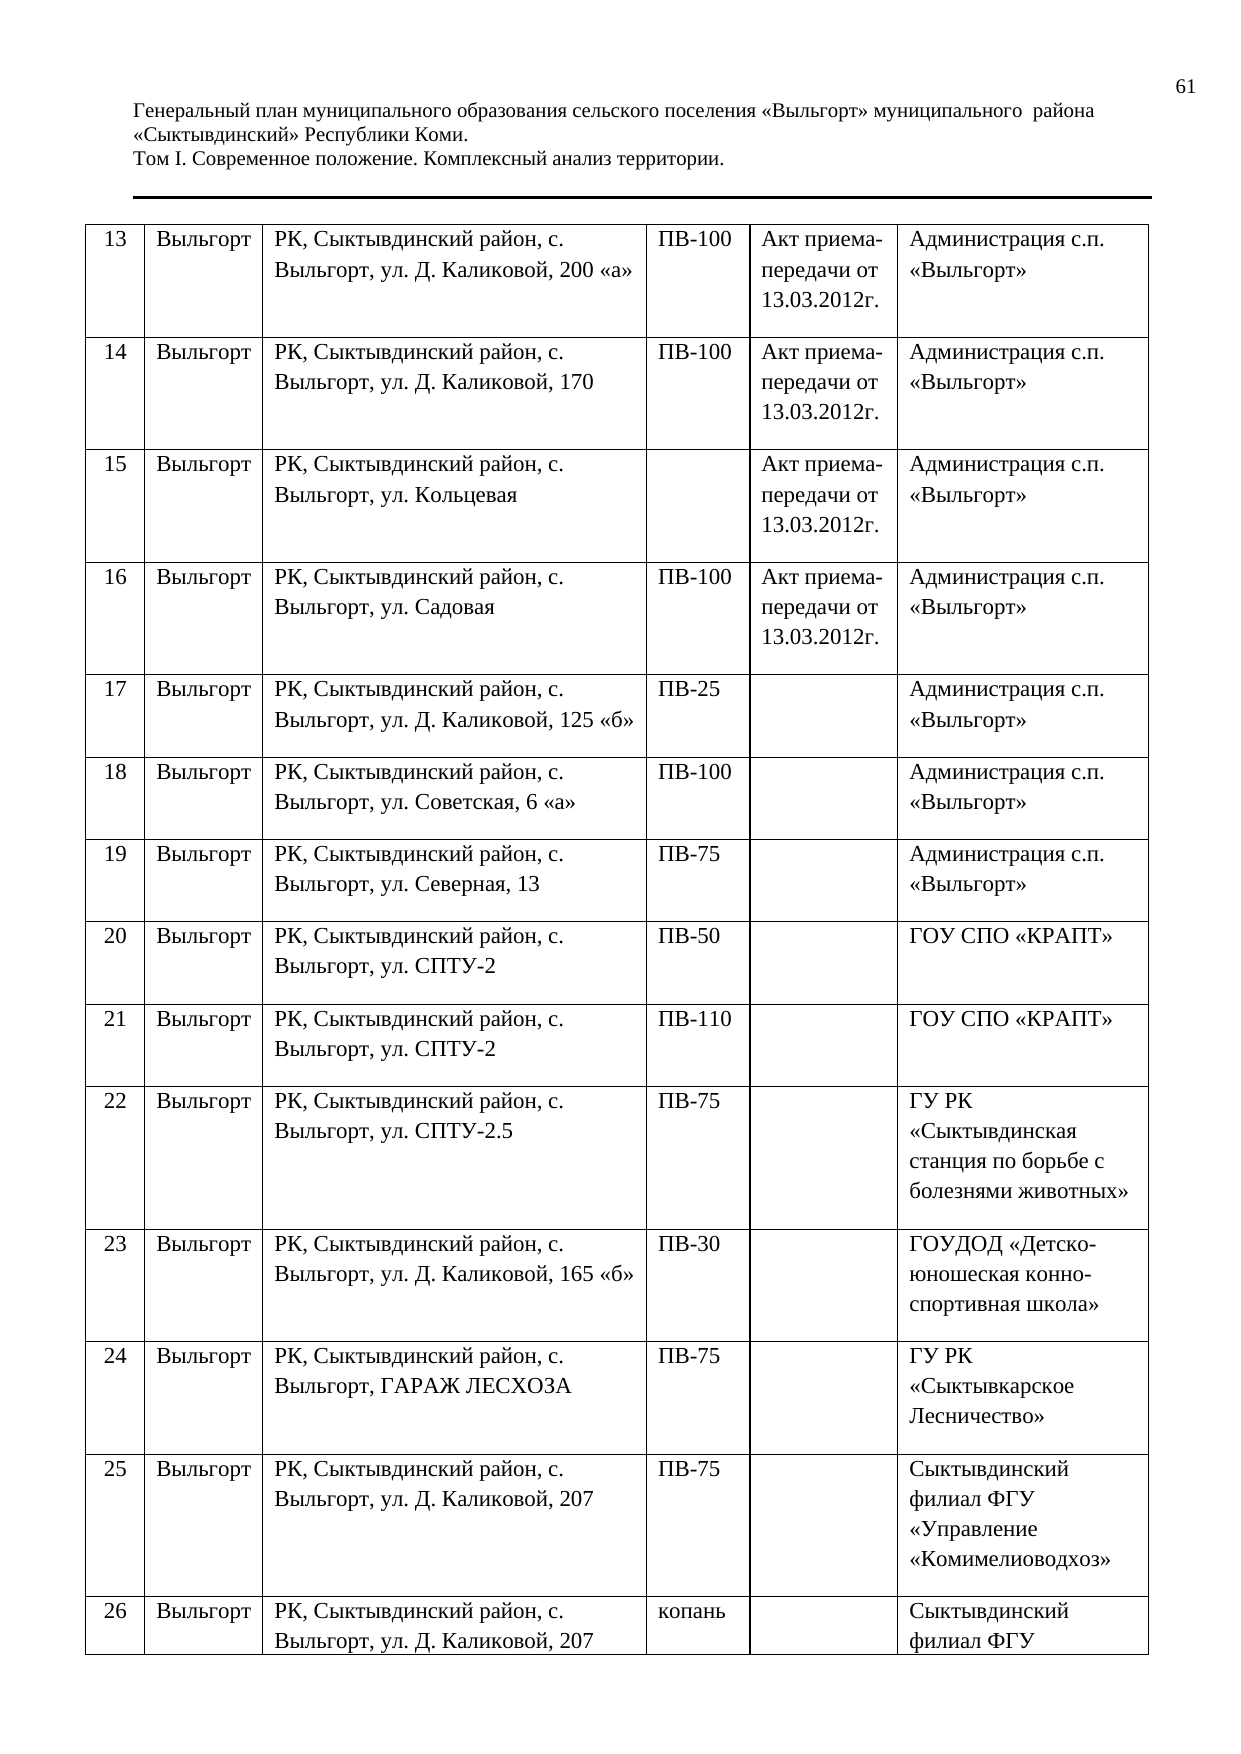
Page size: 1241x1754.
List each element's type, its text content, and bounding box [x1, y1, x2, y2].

table_cell Акт приема-передачи от 13.03.2012г. [751, 450, 897, 562]
table_cell ПВ-100 [647, 563, 749, 674]
table_cell ПВ-75 [647, 1342, 749, 1453]
table_cell Акт приема-передачи от 13.03.2012г. [751, 563, 897, 674]
table_cell РК, Сыктывдинский район, с. Выльгорт, ул. Д. Каликовой, 170 [263, 338, 646, 449]
table_cell [751, 1342, 897, 1453]
table_cell ГУ РК «Сыктывкарское Лесничество» [898, 1342, 1148, 1453]
table_cell ПВ-30 [647, 1230, 749, 1341]
table_cell Выльгорт [145, 1342, 262, 1453]
table_cell РК, Сыктывдинский район, с. Выльгорт, ул. Северная, 13 [263, 840, 646, 921]
table_cell 22 [86, 1087, 144, 1228]
table_cell Администрация с.п. «Выльгорт» [898, 840, 1148, 921]
table_cell ГУ РК «Сыктывдинская станция по борьбе с болезнями животных» [898, 1087, 1148, 1228]
table_cell ПВ-100 [647, 225, 749, 337]
table_cell ПВ-75 [647, 840, 749, 921]
table_cell [751, 840, 897, 921]
table_cell РК, Сыктывдинский район, с. Выльгорт, ГАРАЖ ЛЕСХОЗА [263, 1342, 646, 1453]
table_cell 15 [86, 450, 144, 562]
table_cell Администрация с.п. «Выльгорт» [898, 450, 1148, 562]
table_cell ГОУ СПО «КРАПТ» [898, 922, 1148, 1003]
table_cell ПВ-100 [647, 758, 749, 839]
table_cell Акт приема-передачи от 13.03.2012г. [751, 338, 897, 449]
table_cell ПВ-75 [647, 1455, 749, 1596]
table_cell копань [647, 1597, 749, 1654]
table_cell [751, 1087, 897, 1228]
table_cell Выльгорт [145, 338, 262, 449]
table_cell ГОУДОД «Детско-юношеская конно-спортивная школа» [898, 1230, 1148, 1341]
table_cell РК, Сыктывдинский район, с. Выльгорт, ул. СПТУ-2.5 [263, 1087, 646, 1228]
table_cell Выльгорт [145, 1597, 262, 1654]
table_cell ПВ-110 [647, 1005, 749, 1086]
table_cell 24 [86, 1342, 144, 1453]
table_cell 20 [86, 922, 144, 1003]
table_cell Выльгорт [145, 1005, 262, 1086]
table_cell Выльгорт [145, 450, 262, 562]
table_cell 14 [86, 338, 144, 449]
table_cell 26 [86, 1597, 144, 1654]
table_cell РК, Сыктывдинский район, с. Выльгорт, ул. Советская, 6 «а» [263, 758, 646, 839]
table_cell РК, Сыктывдинский район, с. Выльгорт, ул. Кольцевая [263, 450, 646, 562]
table_cell ГОУ СПО «КРАПТ» [898, 1005, 1148, 1086]
table_cell [751, 1597, 897, 1654]
table_cell Выльгорт [145, 1455, 262, 1596]
table_cell Выльгорт [145, 563, 262, 674]
table_cell Администрация с.п. «Выльгорт» [898, 563, 1148, 674]
table_cell 23 [86, 1230, 144, 1341]
table_cell 13 [86, 225, 144, 337]
table_cell [751, 1230, 897, 1341]
table_cell Выльгорт [145, 225, 262, 337]
table_cell [751, 922, 897, 1003]
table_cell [751, 225, 897, 337]
table_cell 16 [86, 563, 144, 674]
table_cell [898, 1455, 1148, 1596]
table_cell 19 [86, 840, 144, 921]
table_cell ПВ-50 [647, 922, 749, 1003]
table_cell 17 [86, 675, 144, 757]
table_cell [898, 1597, 1148, 1654]
table_cell 25 [86, 1455, 144, 1596]
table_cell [263, 1455, 646, 1596]
table_cell Администрация с.п. «Выльгорт» [898, 675, 1148, 757]
table_cell Администрация с.п. «Выльгорт» [898, 338, 1148, 449]
table_cell РК, Сыктывдинский район, с. Выльгорт, ул. Д. Каликовой, 200 «а» [263, 225, 646, 337]
table_cell РК, Сыктывдинский район, с. Выльгорт, ул. Садовая [263, 563, 646, 674]
table_cell [751, 1455, 897, 1596]
table_cell Администрация с.п. «Выльгорт» [898, 758, 1148, 839]
table_cell Выльгорт [145, 1230, 262, 1341]
table_cell [647, 450, 749, 562]
table_cell РК, Сыктывдинский район, с. Выльгорт, ул. Д. Каликовой, 125 «б» [263, 675, 646, 757]
table_cell Выльгорт [145, 840, 262, 921]
table_cell ПВ-100 [647, 338, 749, 449]
table_cell РК, Сыктывдинский район, с. Выльгорт, ул. СПТУ-2 [263, 922, 646, 1003]
table_cell Выльгорт [145, 675, 262, 757]
table_cell [751, 758, 897, 839]
table_cell Выльгорт [145, 922, 262, 1003]
table_cell 18 [86, 758, 144, 839]
table_cell Выльгорт [145, 758, 262, 839]
table_cell ПВ-75 [647, 1087, 749, 1228]
table_cell ПВ-25 [647, 675, 749, 757]
table_cell РК, Сыктывдинский район, с. Выльгорт, ул. СПТУ-2 [263, 1005, 646, 1086]
table_cell 21 [86, 1005, 144, 1086]
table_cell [263, 1597, 646, 1654]
table_cell Выльгорт [145, 1087, 262, 1228]
table_cell [751, 1005, 897, 1086]
table_cell РК, Сыктывдинский район, с. Выльгорт, ул. Д. Каликовой, 165 «б» [263, 1230, 646, 1341]
table_cell [751, 675, 897, 757]
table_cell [898, 225, 1148, 337]
